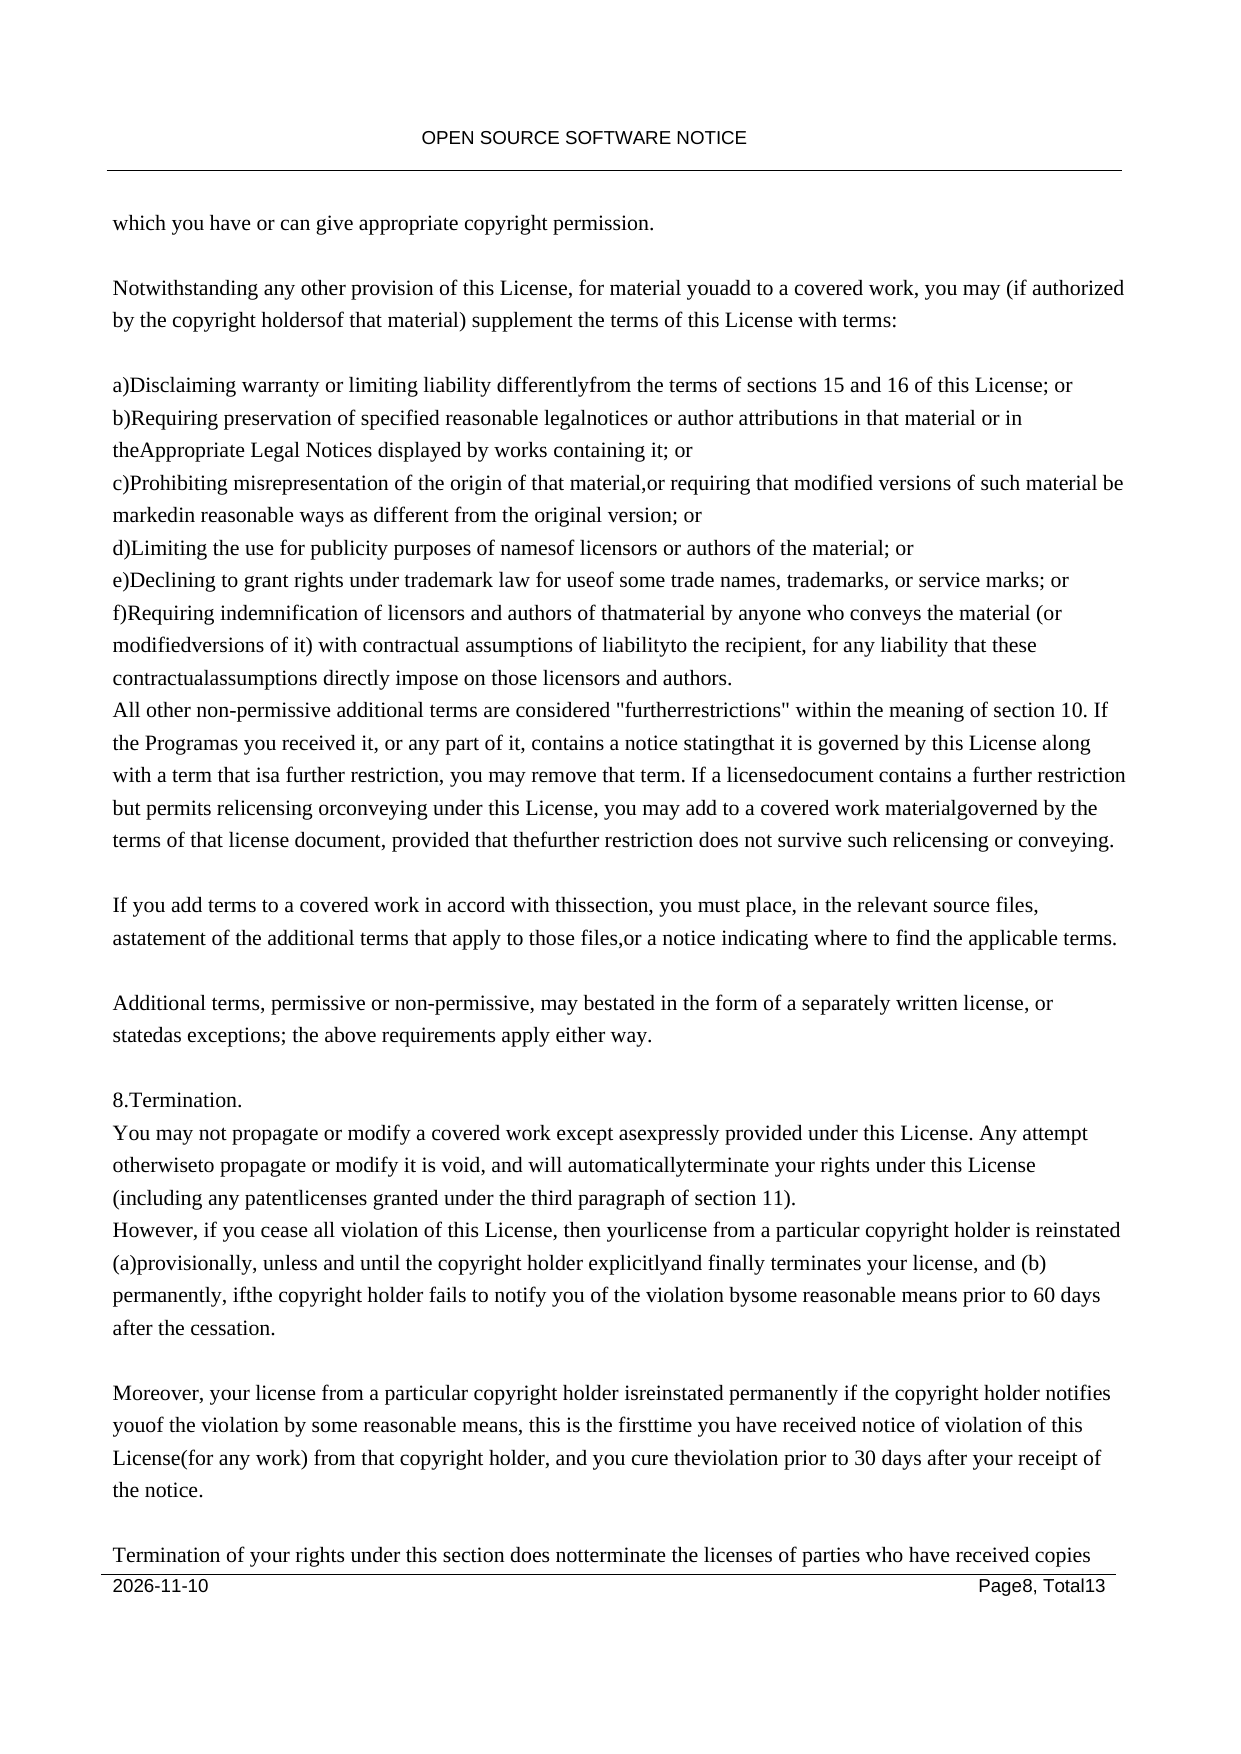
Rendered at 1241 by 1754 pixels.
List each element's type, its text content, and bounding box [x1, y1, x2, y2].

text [112, 206, 1128, 239]
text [112, 1539, 1128, 1571]
text Notwithstanding any other provision of this License, for material youadd to a covered work, you may (if authorized by the copyright holdersof that material) supplement the terms of this License with terms: [112, 271, 1128, 336]
text Additional terms, permissive or non-permissive, may bestated in the form of a separately written license, or statedas exceptions; the above requirements apply either way. [112, 986, 1128, 1051]
text 8.Termination. [112, 1084, 1128, 1116]
text All other non-permissive additional terms are considered "furtherrestrictions" within the meaning of section 10. If the Programas you received it, or any part of it, contains a notice statingthat it is governed by this License along with a term that isa further restriction, you may remove that term. If a licensedocument contains a further restriction but permits relicensing orconveying under this License, you may add to a covered work materialgoverned by the terms of that license document, provided that thefurther restriction does not survive such relicensing or conveying. [112, 694, 1128, 856]
text b)Requiring preservation of specified reasonable legalnotices or author attributions in that material or in theAppropriate Legal Notices displayed by works containing it; or [112, 401, 1128, 466]
text c)Prohibiting misrepresentation of the origin of that material,or requiring that modified versions of such material be markedin reasonable ways as different from the original version; or [112, 466, 1128, 531]
text If you add terms to a covered work in accord with thissection, you must place, in the relevant source files, astatement of the additional terms that apply to those files,or a notice indicating where to find the applicable terms. [112, 889, 1128, 954]
text e)Declining to grant rights under trademark law for useof some trade names, trademarks, or service marks; or [112, 564, 1128, 596]
text d)Limiting the use for publicity purposes of namesof licensors or authors of the material; or [112, 531, 1128, 564]
text You may not propagate or modify a covered work except asexpressly provided under this License. Any attempt otherwiseto propagate or modify it is void, and will automaticallyterminate your rights under this License (including any patentlicenses granted under the third paragraph of section 11). [112, 1116, 1128, 1214]
text However, if you cease all violation of this License, then yourlicense from a particular copyright holder is reinstated (a)provisionally, unless and until the copyright holder explicitlyand finally terminates your license, and (b) permanently, ifthe copyright holder fails to notify you of the violation bysome reasonable means prior to 60 days after the cessation. [112, 1214, 1128, 1344]
text f)Requiring indemnification of licensors and authors of thatmaterial by anyone who conveys the material (or modifiedversions of it) with contractual assumptions of liabilityto the recipient, for any liability that these contractualassumptions directly impose on those licensors and authors. [112, 596, 1128, 694]
text a)Disclaiming warranty or limiting liability differentlyfrom the terms of sections 15 and 16 of this License; or [112, 369, 1128, 401]
text Moreover, your license from a particular copyright holder isreinstated permanently if the copyright holder notifies youof the violation by some reasonable means, this is the firsttime you have received notice of violation of this License(for any work) from that copyright holder, and you cure theviolation prior to 30 days after your receipt of the notice. [112, 1376, 1128, 1506]
